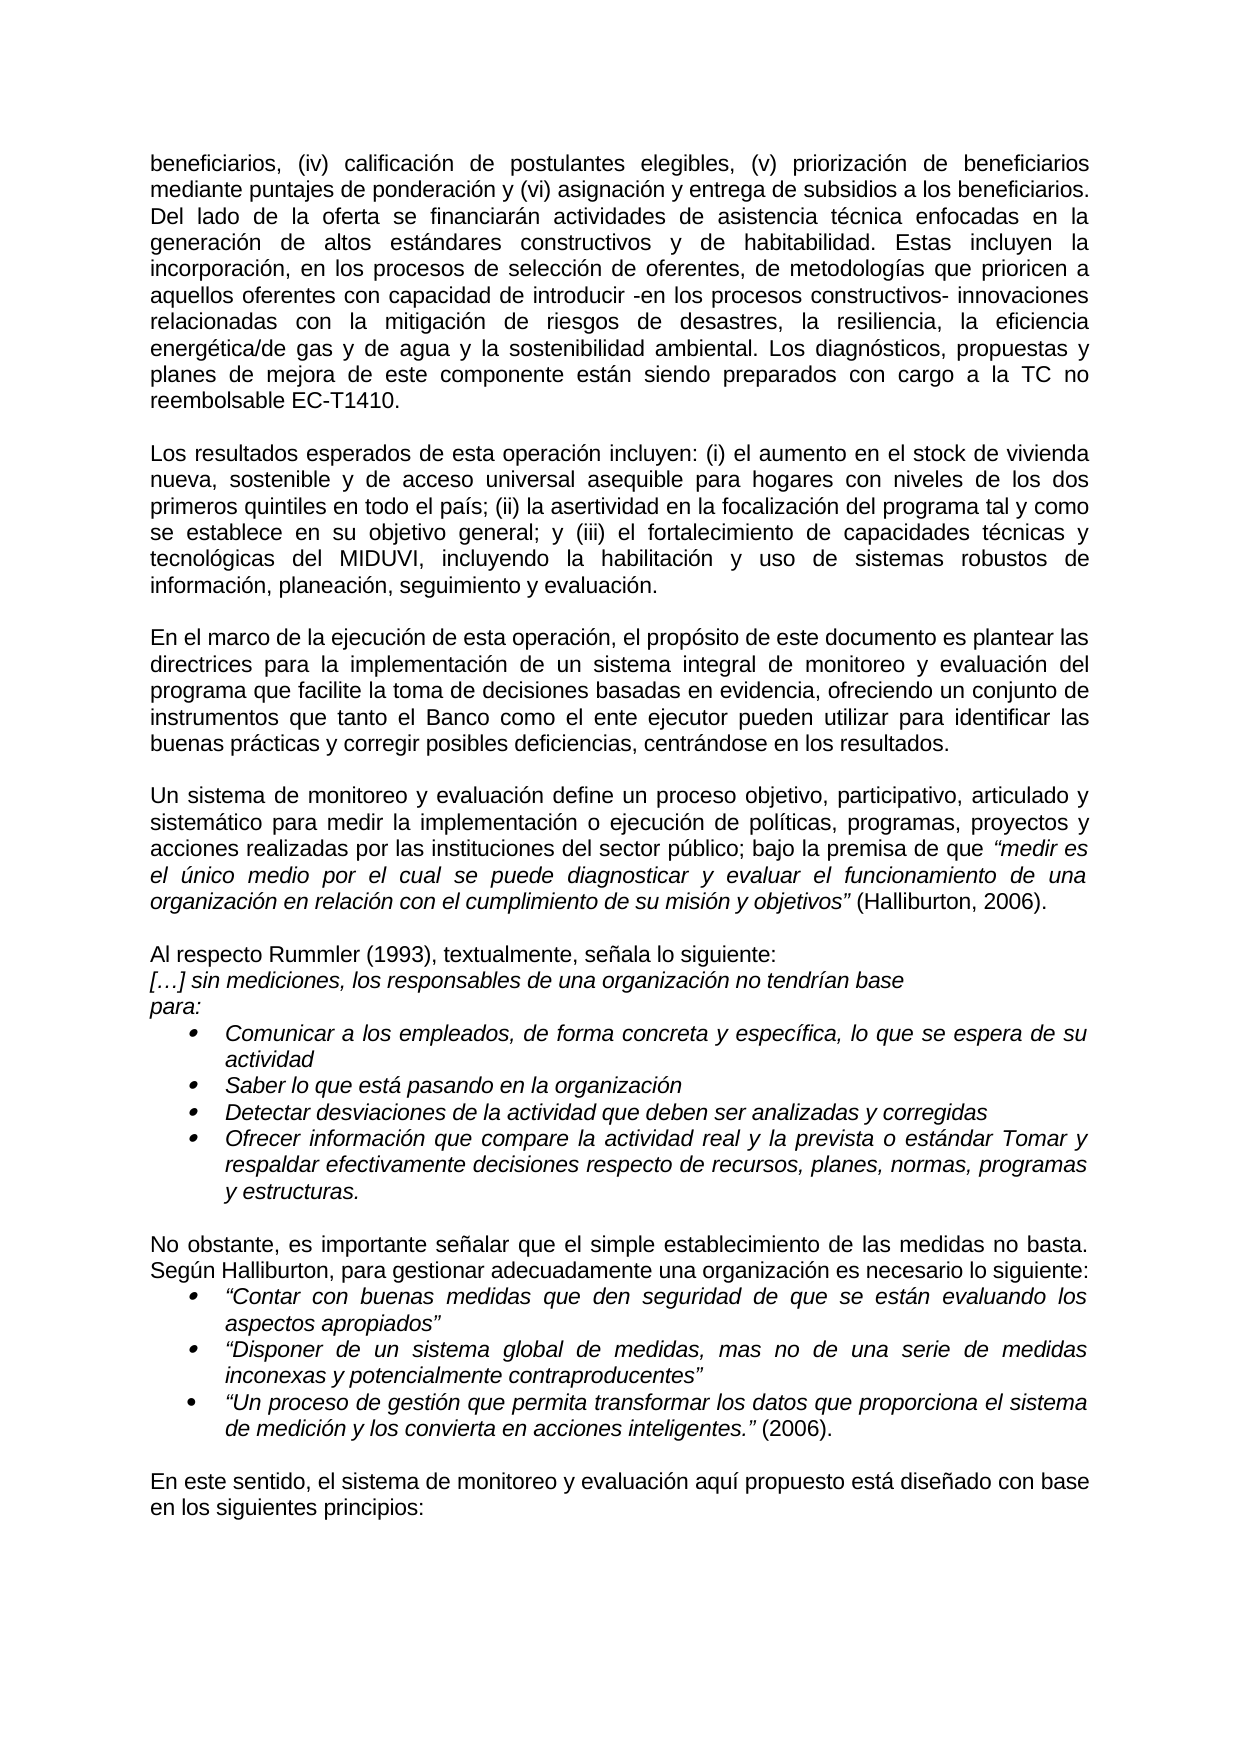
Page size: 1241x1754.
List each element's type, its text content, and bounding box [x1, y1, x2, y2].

list Los resultados esperados de esta operación incluyen: (i) el aumento en el stock de vivienda nueva, sostenible y de acceso universal asequible para hogares con niveles de los dos primeros quintiles en todo el país; (ii) la asertividad en la focalización del programa tal y como se establece en su objetivo general; y (iii) el fortalecimiento de capacidades técnicas y tecnológicas del MIDUVI, incluyendo la habilitación y uso de sistemas robustos de información, planeación, seguimiento y evaluación. [150, 440, 1090, 598]
list […] sin mediciones, los responsables de una organización no tendrían base [150, 967, 1090, 993]
list En este sentido, el sistema de monitoreo y evaluación aquí propuesto está diseñado con base en los siguientes principios: [150, 1468, 1090, 1520]
list Al respecto Rummler (1993), textualmente, señala lo siguiente: [150, 941, 1090, 967]
list En el marco de la ejecución de esta operación, el propósito de este documento es plantear las directrices para la implementación de un sistema integral de monitoreo y evaluación del programa que facilite la toma de decisiones basadas en evidencia, ofreciendo un conjunto de instrumentos que tanto el Banco como el ente ejecutor pueden utilizar para identificar las buenas prácticas y corregir posibles deficiencias, centrándose en los resultados. [150, 624, 1090, 756]
list para: [150, 993, 1090, 1020]
list “Disponer de un sistema global de medidas, mas no de una serie de medidas inconexas y potencialmente contraproducentes” [187, 1336, 1090, 1389]
list Comunicar a los empleados, de forma concreta y específica, lo que se espera de su actividad [187, 1020, 1090, 1072]
list Un sistema de monitoreo y evaluación define un proceso objetivo, participativo, articulado y sistemático para medir la implementación o ejecución de políticas, programas, proyectos y acciones realizadas por las instituciones del sector público; bajo la premisa de que “medir es el único medio por el cual se puede diagnosticar y evaluar el funcionamiento de una organización en relación con el cumplimiento de su misión y objetivos” (Halliburton, 2006). [150, 782, 1090, 914]
list Ofrecer información que compare la actividad real y la prevista o estándar Tomar y respaldar efectivamente decisiones respecto de recursos, planes, normas, programas y estructuras. [187, 1125, 1090, 1204]
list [150, 150, 1090, 413]
list Detectar desviaciones de la actividad que deben ser analizadas y corregidas [187, 1099, 1090, 1125]
list “Un proceso de gestión que permita transformar los datos que proporciona el sistema de medición y los convierta en acciones inteligentes.” (2006). [187, 1389, 1090, 1441]
list “Contar con buenas medidas que den seguridad de que se están evaluando los aspectos apropiados” [187, 1283, 1090, 1336]
list No obstante, es importante señalar que el simple establecimiento de las medidas no basta. Según Halliburton, para gestionar adecuadamente una organización es necesario lo siguiente: [150, 1231, 1090, 1283]
list Saber lo que está pasando en la organización [187, 1072, 1090, 1099]
